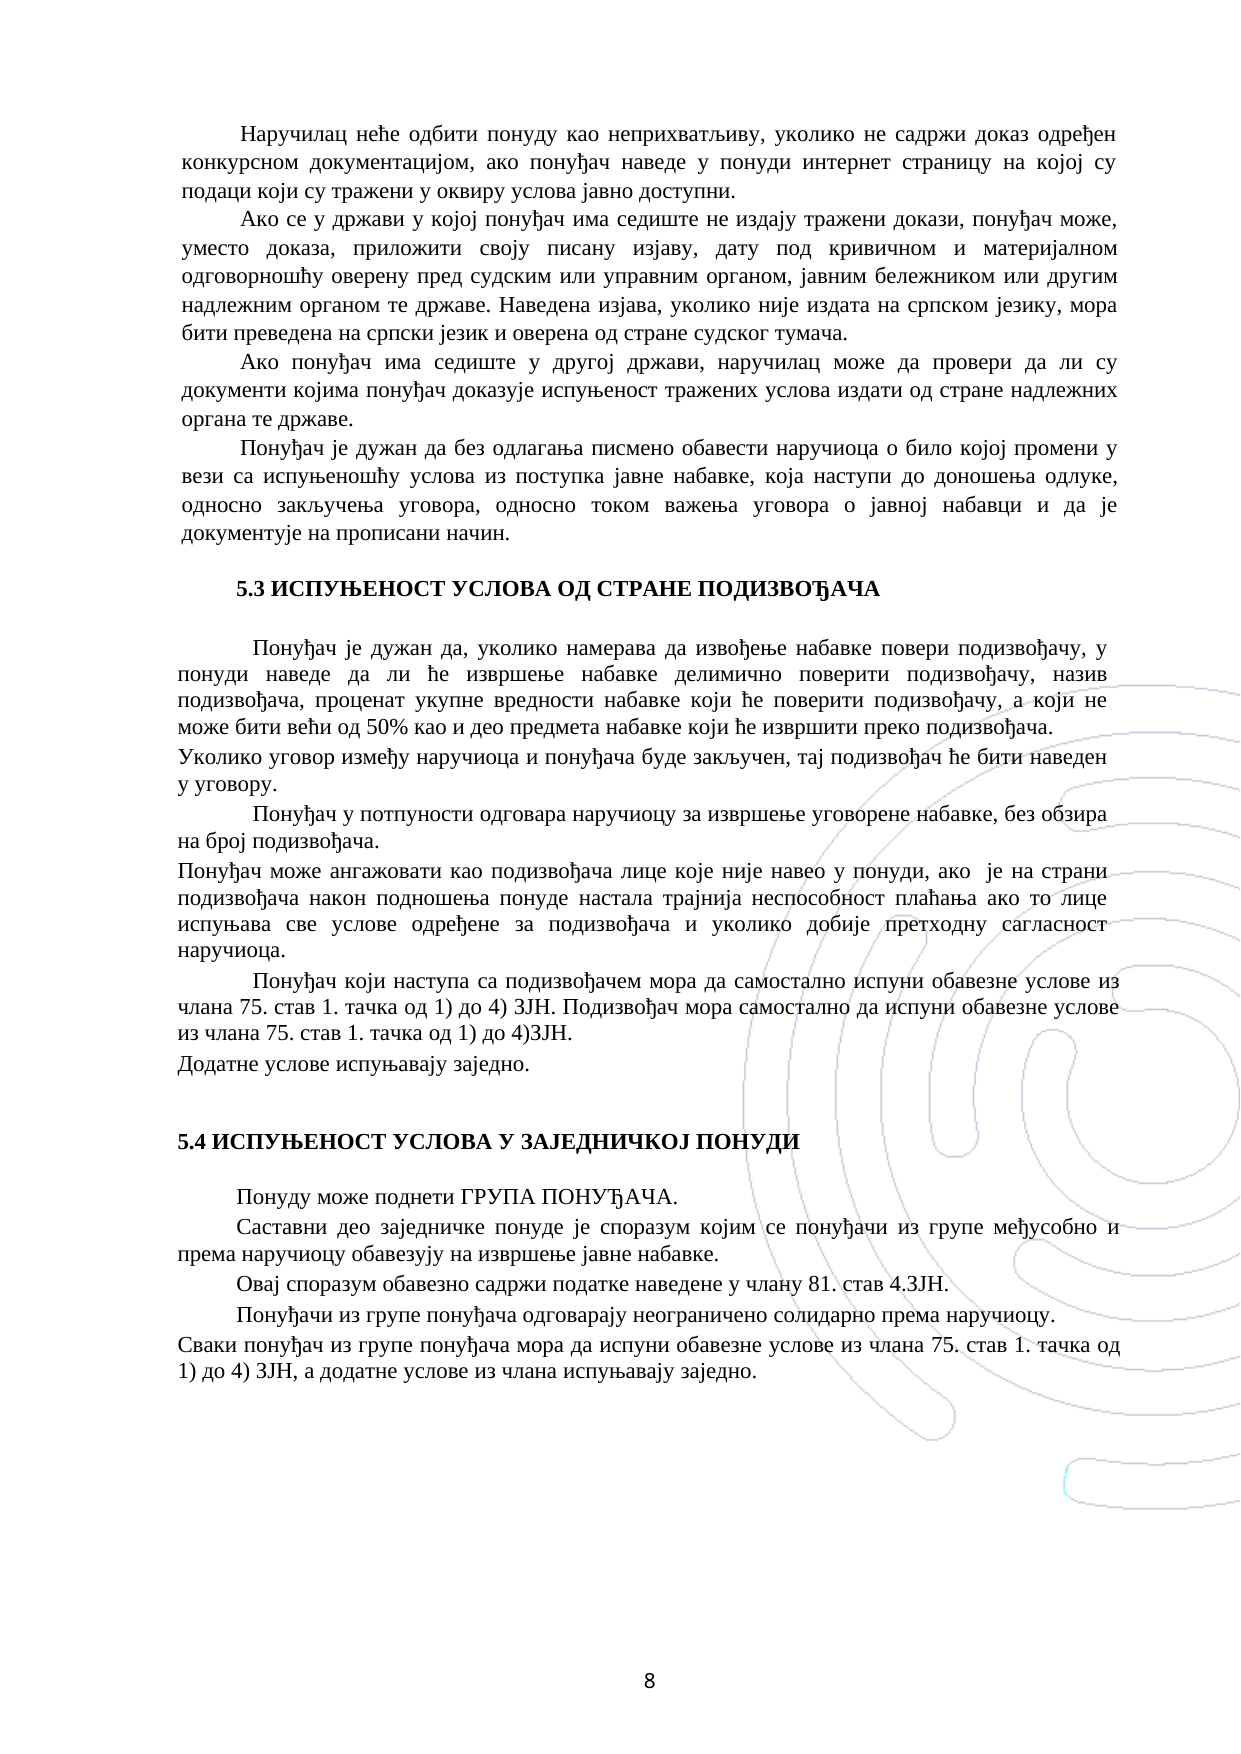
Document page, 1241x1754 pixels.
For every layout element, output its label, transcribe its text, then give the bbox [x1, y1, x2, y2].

text Понуђач који наступа са подизвођачем мора да самостално испуни обавезне услове из члана 75. став 1. тачка од 1) до 4) ЗЈН. Подизвођач мора самостално да испуни обавезне услове из члана 75. став 1. тачка од 1) до 4)ЗЈН. [177, 967, 1120, 1046]
text 5.3 ИСПУЊЕНОСТ УСЛОВА ОД СТРАНЕ ПОДИЗВОЂАЧА [236, 575, 1116, 601]
text Понуду може поднети ГРУПА ПОНУЂАЧА. [177, 1183, 1122, 1209]
text Понуђач може ангажовати као подизвођача лице које није навео у понуди, ако је на страни подизвођача након подношења понуде настала трајнија неспособност плаћања ако то лице испуњава све услове одређене за подизвођача и уколико добије претходну сагласност наручиоца. [177, 857, 1107, 963]
text Ако се у држави у којој понуђач има седиште не издају тражени докази, понуђач може, уместо доказа, приложити своју писану изјаву, дату под кривичном и материјалном одговорношћу оверену пред судским или управним органом, јавним бележником или другим надлежним органом те државе. Наведена изјава, уколико није издата на српском језику, мора бити преведена на српски језик и оверена од стране судског тумача. [181, 204, 1118, 346]
text 5.4 ИСПУЊЕНОСТ УСЛОВА У ЗАЈЕДНИЧКОЈ ПОНУДИ [177, 1128, 1122, 1154]
text Понуђач је дужан да без одлагања писмено обавести наручиоца о било којој промени у вези са испуњеношћу услова из поступка јавне набавке, која наступи до доношења одлуке, односно закључења уговора, односно током важења уговора о јавној набавци и да је документује на прописани начин. [181, 432, 1118, 546]
text Наручилац неће одбити понуду као неприхватљиву, уколико не садржи доказ одређен конкурсном документацијом, ако понуђач наведе у понуди интернет страницу на којој су подаци који су тражени у оквиру услова јавно доступни. [181, 118, 1118, 204]
text Додатне услове испуњавају заједно. [177, 1050, 1120, 1076]
text Понуђач у потпуности одговара наручиоцу за извршење уговорене набавке, без обзира на број подизвођача. [177, 800, 1107, 853]
text Овај споразум обавезно садржи податке наведене у члану 81. став 4.ЗЈН. [177, 1270, 1122, 1297]
text Понуђачи из групе понуђача одговарају неограничено солидарно према наручиоцу. [177, 1301, 1122, 1327]
text Сваки понуђач из групе понуђача мора да испуни обавезне услове из члана 75. став 1. тачка од 1) до 4) ЗЈН, а додатне услове из члана испуњавају заједно. [177, 1331, 1120, 1384]
text Саставни део заједничке понуде је споразум којим се понуђачи из групе међусобно и према наручиоцу обавезују на извршење јавне набавке. [177, 1213, 1120, 1266]
text Понуђач је дужан да, уколико намерава да извођење набавке повери подизвођачу, у понуди наведе да ли ће извршење набавке делимично поверити подизвођачу, назив подизвођача, проценат укупне вредности набавке који ће поверити подизвођачу, а који не може бити већи од 50% као и део предмета набавке који ће извршити преко подизвођача. [177, 634, 1107, 739]
text Ако понуђач има седиште у другој држави, наручилац може да провери да ли су документи којима понуђач доказује испуњеност тражених услова издати од стране надлежних органа те државе. [181, 346, 1118, 432]
picture [732, 674, 1241, 1524]
text Уколико уговор између наручиоца и понуђача буде закључен, тај подизвођач ће бити наведен у уговору. [177, 743, 1107, 796]
